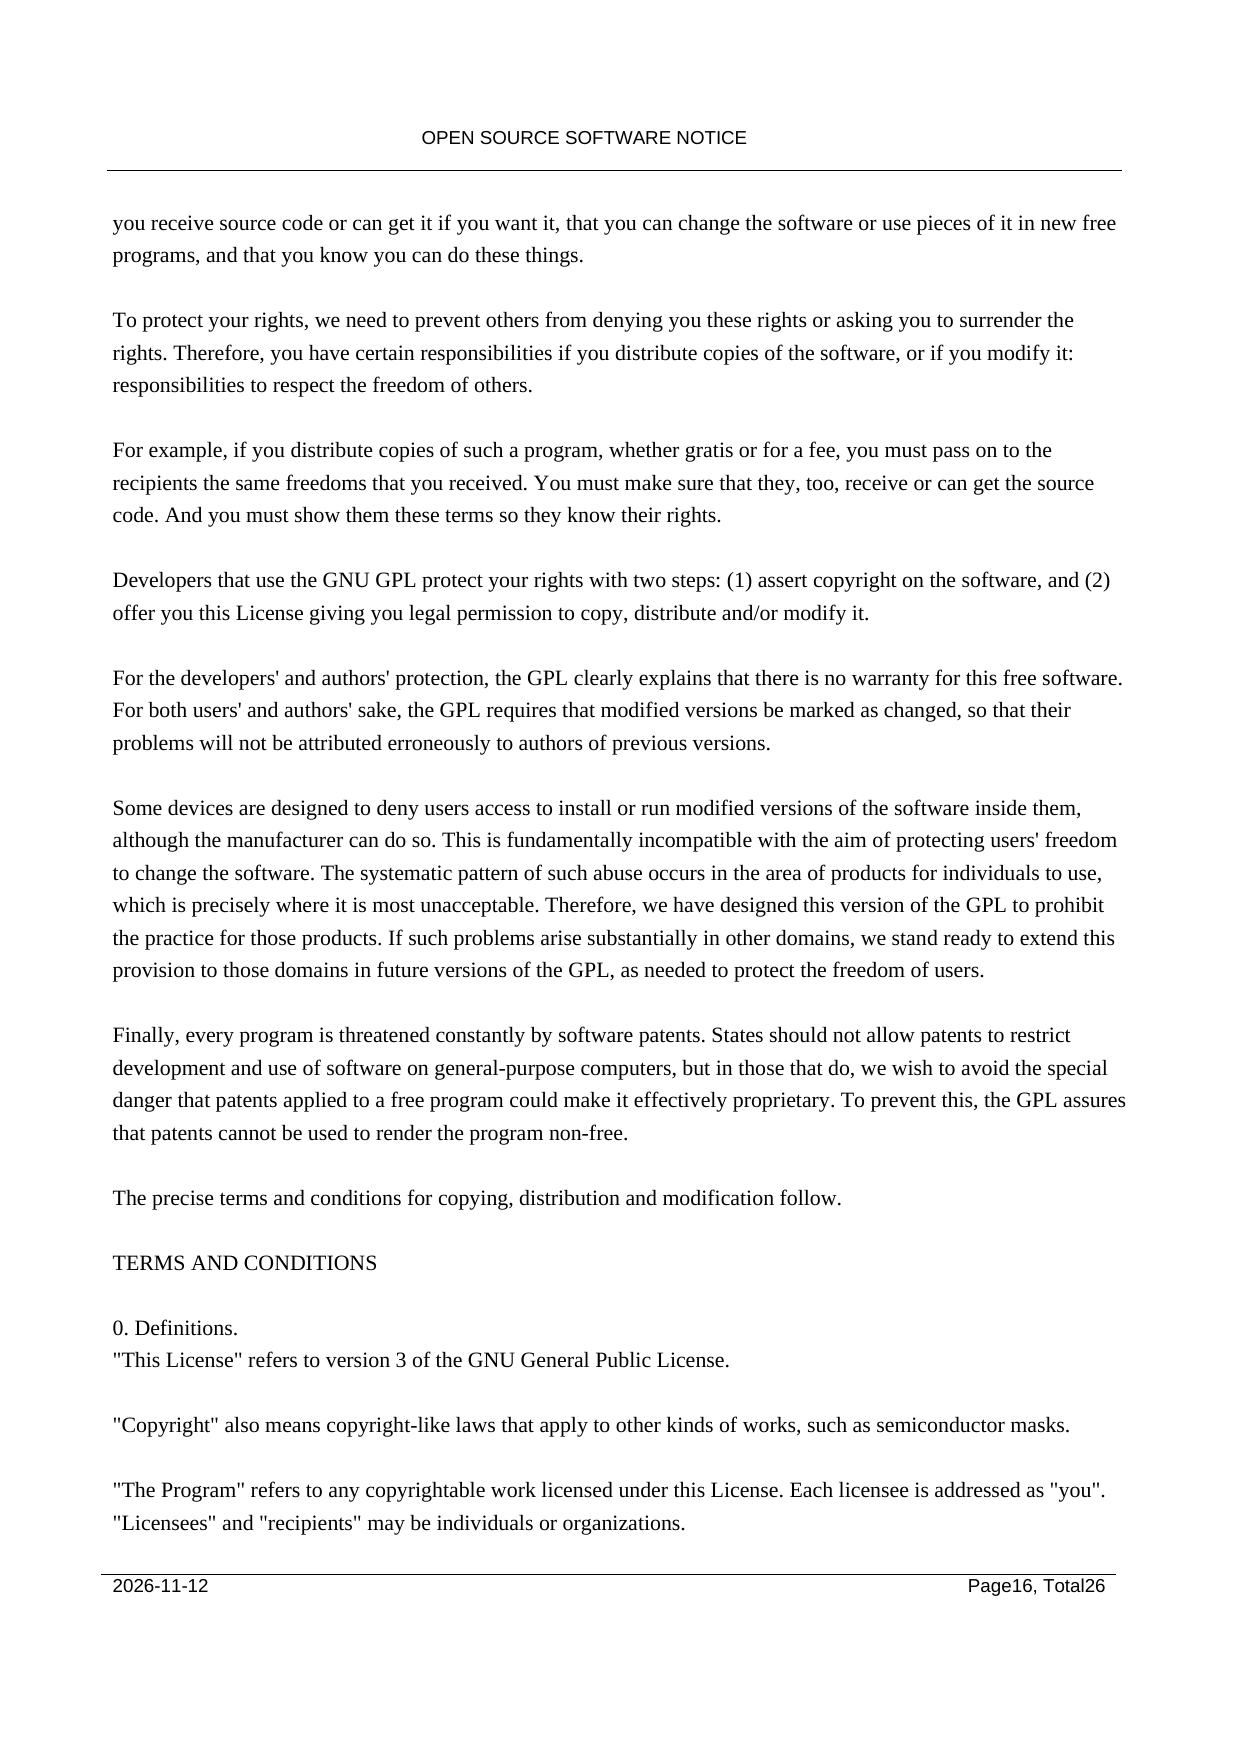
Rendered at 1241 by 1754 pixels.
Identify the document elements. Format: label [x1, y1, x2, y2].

text [112, 206, 1128, 1539]
